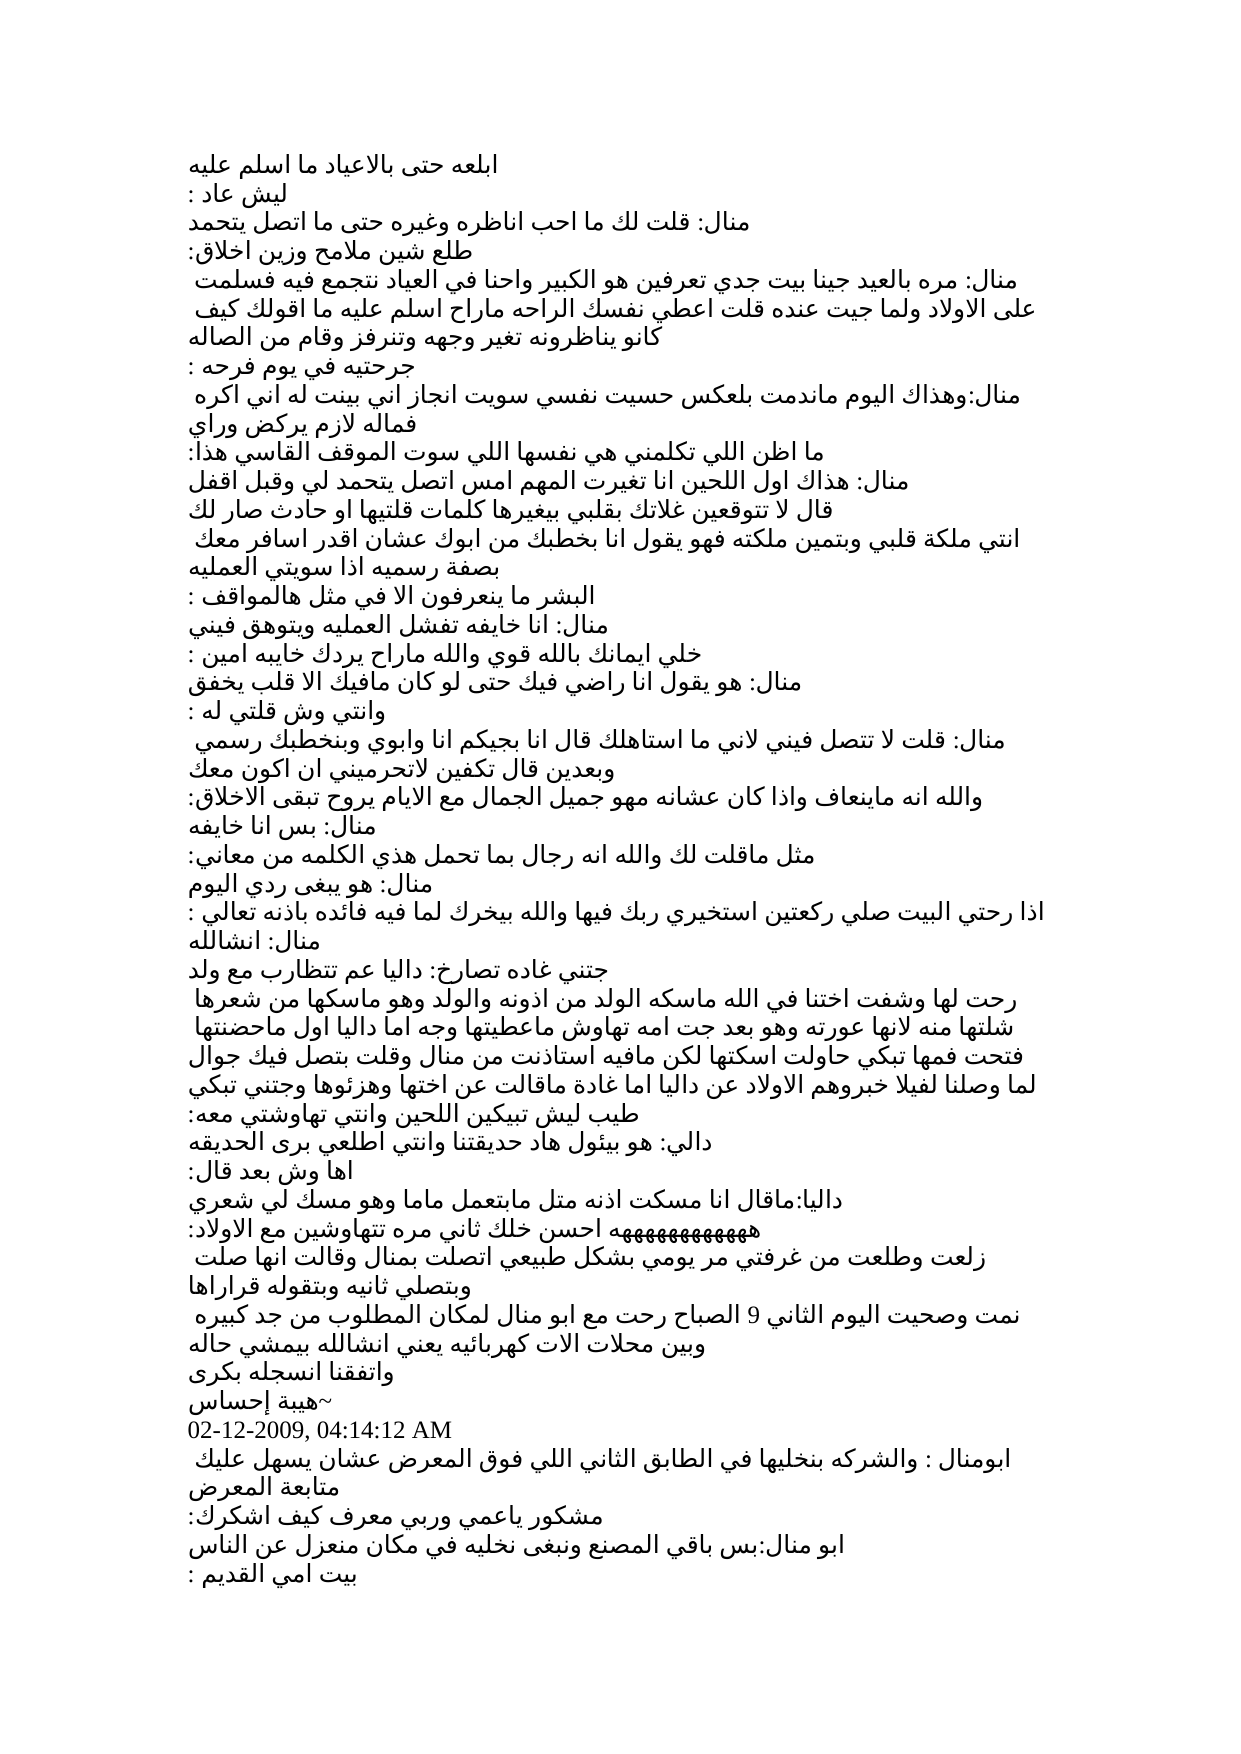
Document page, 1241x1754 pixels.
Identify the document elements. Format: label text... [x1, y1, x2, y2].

text هيبة إحساس~ [187, 1386, 1053, 1415]
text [187, 1444, 1053, 1587]
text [187, 150, 1053, 1386]
text 02-12-2009, 04:14:12 AM [187, 1415, 1053, 1444]
